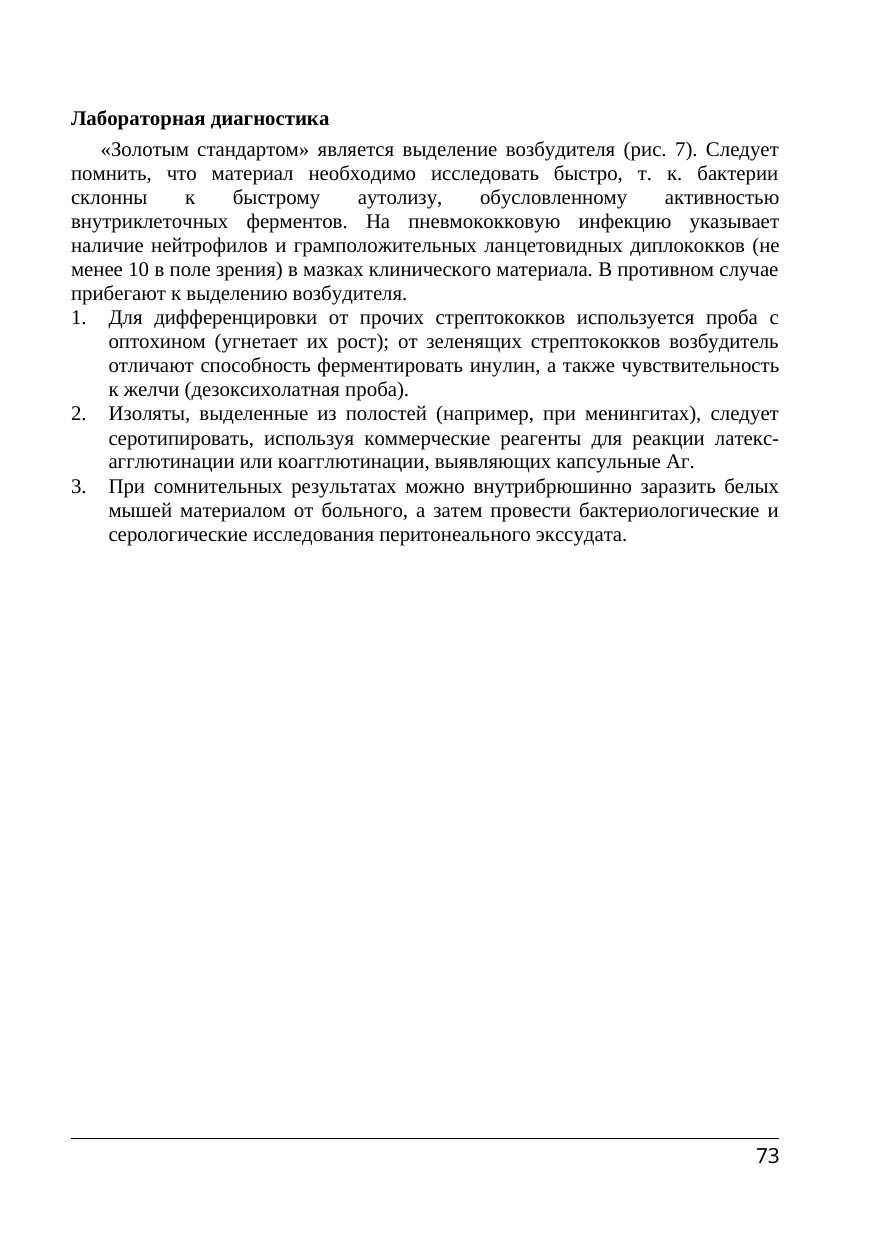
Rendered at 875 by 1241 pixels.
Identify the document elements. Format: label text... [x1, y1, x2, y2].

subtitle Лабораторная диагностика [71, 106, 779, 130]
text «Золотым стандартом» является выделение возбудителя (рис. 7). Следует помнить, что материал необходимо исследовать быстро, т. к. бактерии склонны к быстрому аутолизу, обусловленному активностью внутриклеточных ферментов. На пневмококковую инфекцию указывает наличие нейтрофилов и грамположительных ланцетовидных диплококков (не менее 10 в поле зрения) в мазках клинического материала. В противном случае прибегают к выделению возбудителя. [71, 137, 779, 305]
list При сомнительных результатах можно внутрибрюшинно заразить белых мышей материалом от больного, а затем провести бактериологические и серологические исследования перитонеального экссудата. [71, 473, 779, 546]
list Изоляты, выделенные из полостей (например, при менингитах), следует серотипировать, используя коммерческие реагенты для реакции латекс-агглютинации или коагглютинации, выявляющих капсульные Аг. [71, 401, 779, 473]
list Для дифференцировки от прочих стрептококков используется проба с оптохином (угнетает их рост); от зеленящих стрептококков возбудитель отличают способность ферментировать инулин, а также чувствительность к желчи (дезоксихолатная проба). [71, 305, 779, 401]
